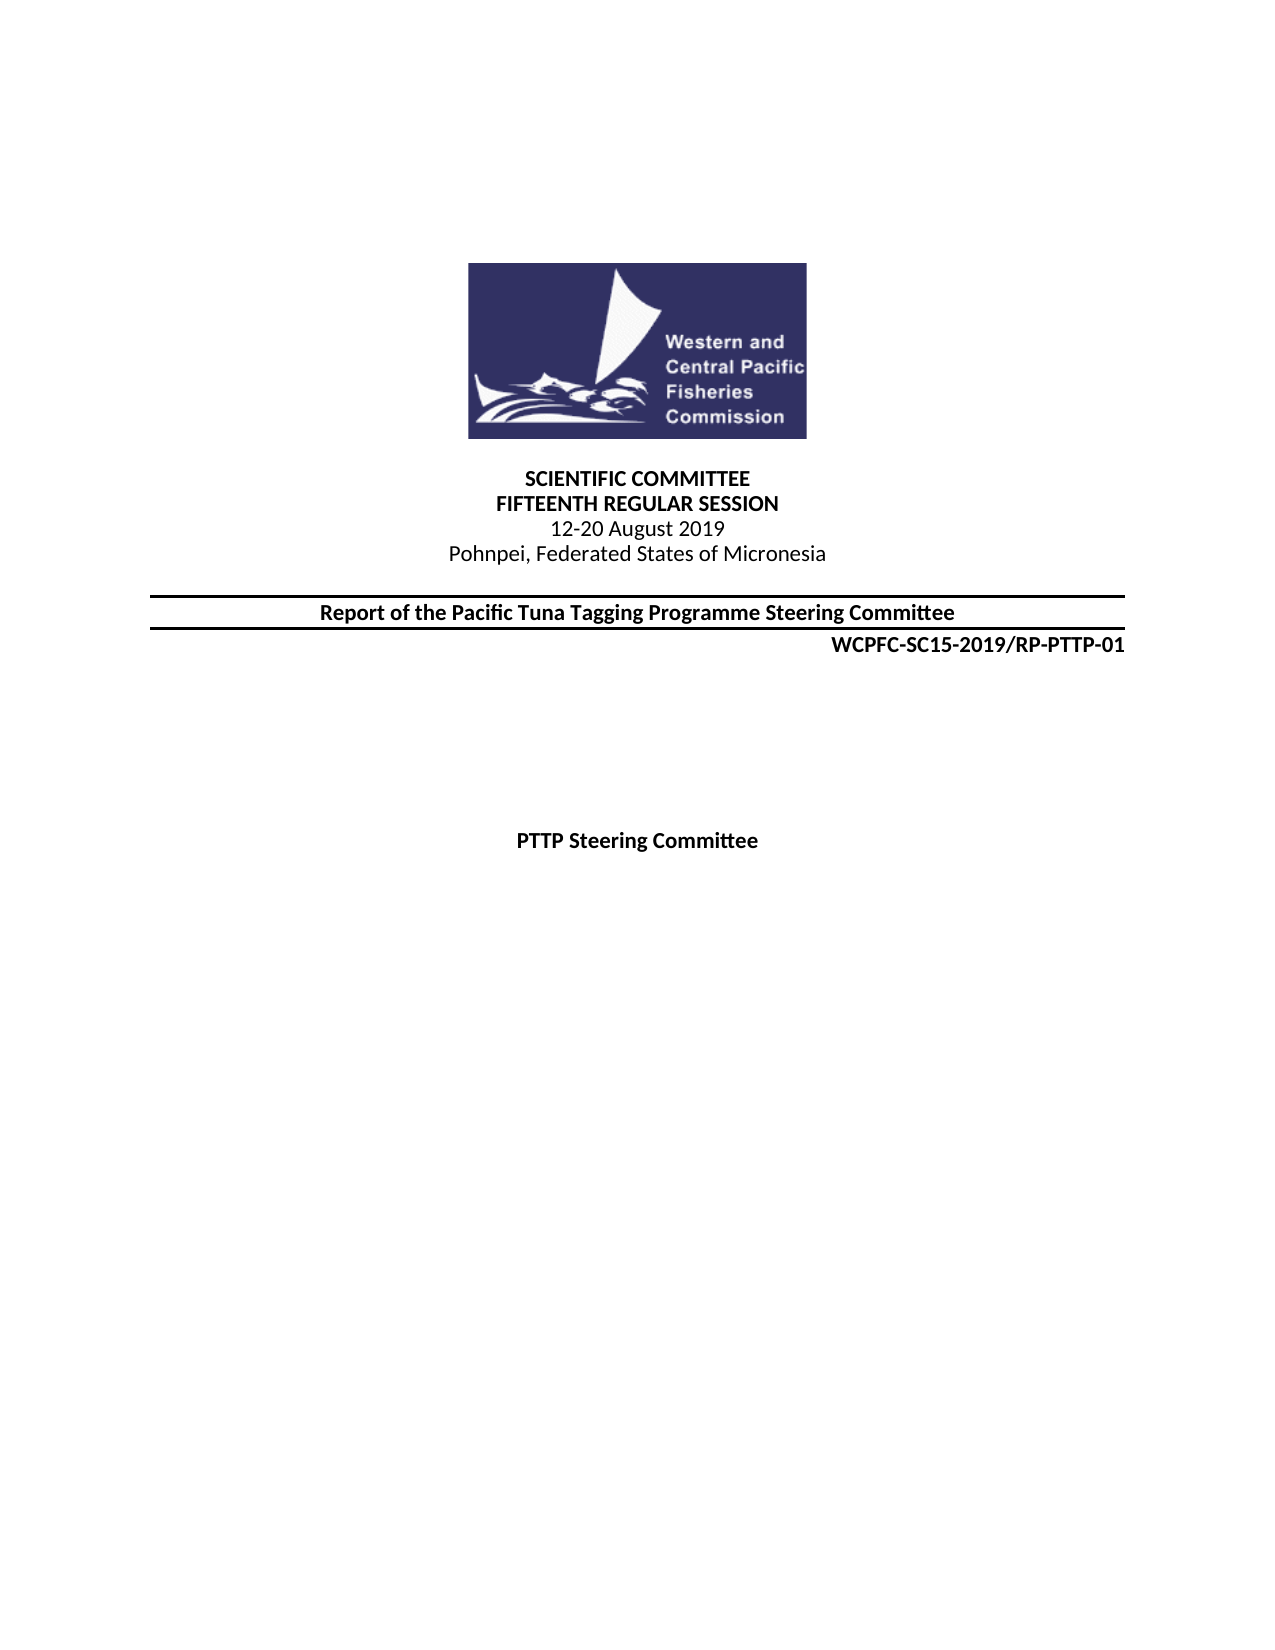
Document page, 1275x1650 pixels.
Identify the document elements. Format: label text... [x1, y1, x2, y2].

text PTTP Steering Committee [150, 826, 1125, 854]
text WCPFC-SC15-2019/RP-PTTP-01 [150, 630, 1125, 658]
picture [468, 263, 807, 439]
text SCIENTIFIC COMMITTEE [150, 467, 1125, 492]
text 12-20 August 2019 [150, 517, 1125, 542]
text Report of the Pacific Tuna Tagging Programme Steering Committee [150, 598, 1125, 627]
text FIFTEENTH REGULAR SESSION [150, 492, 1125, 517]
text Pohnpei, Federated States of Micronesia [150, 542, 1125, 567]
